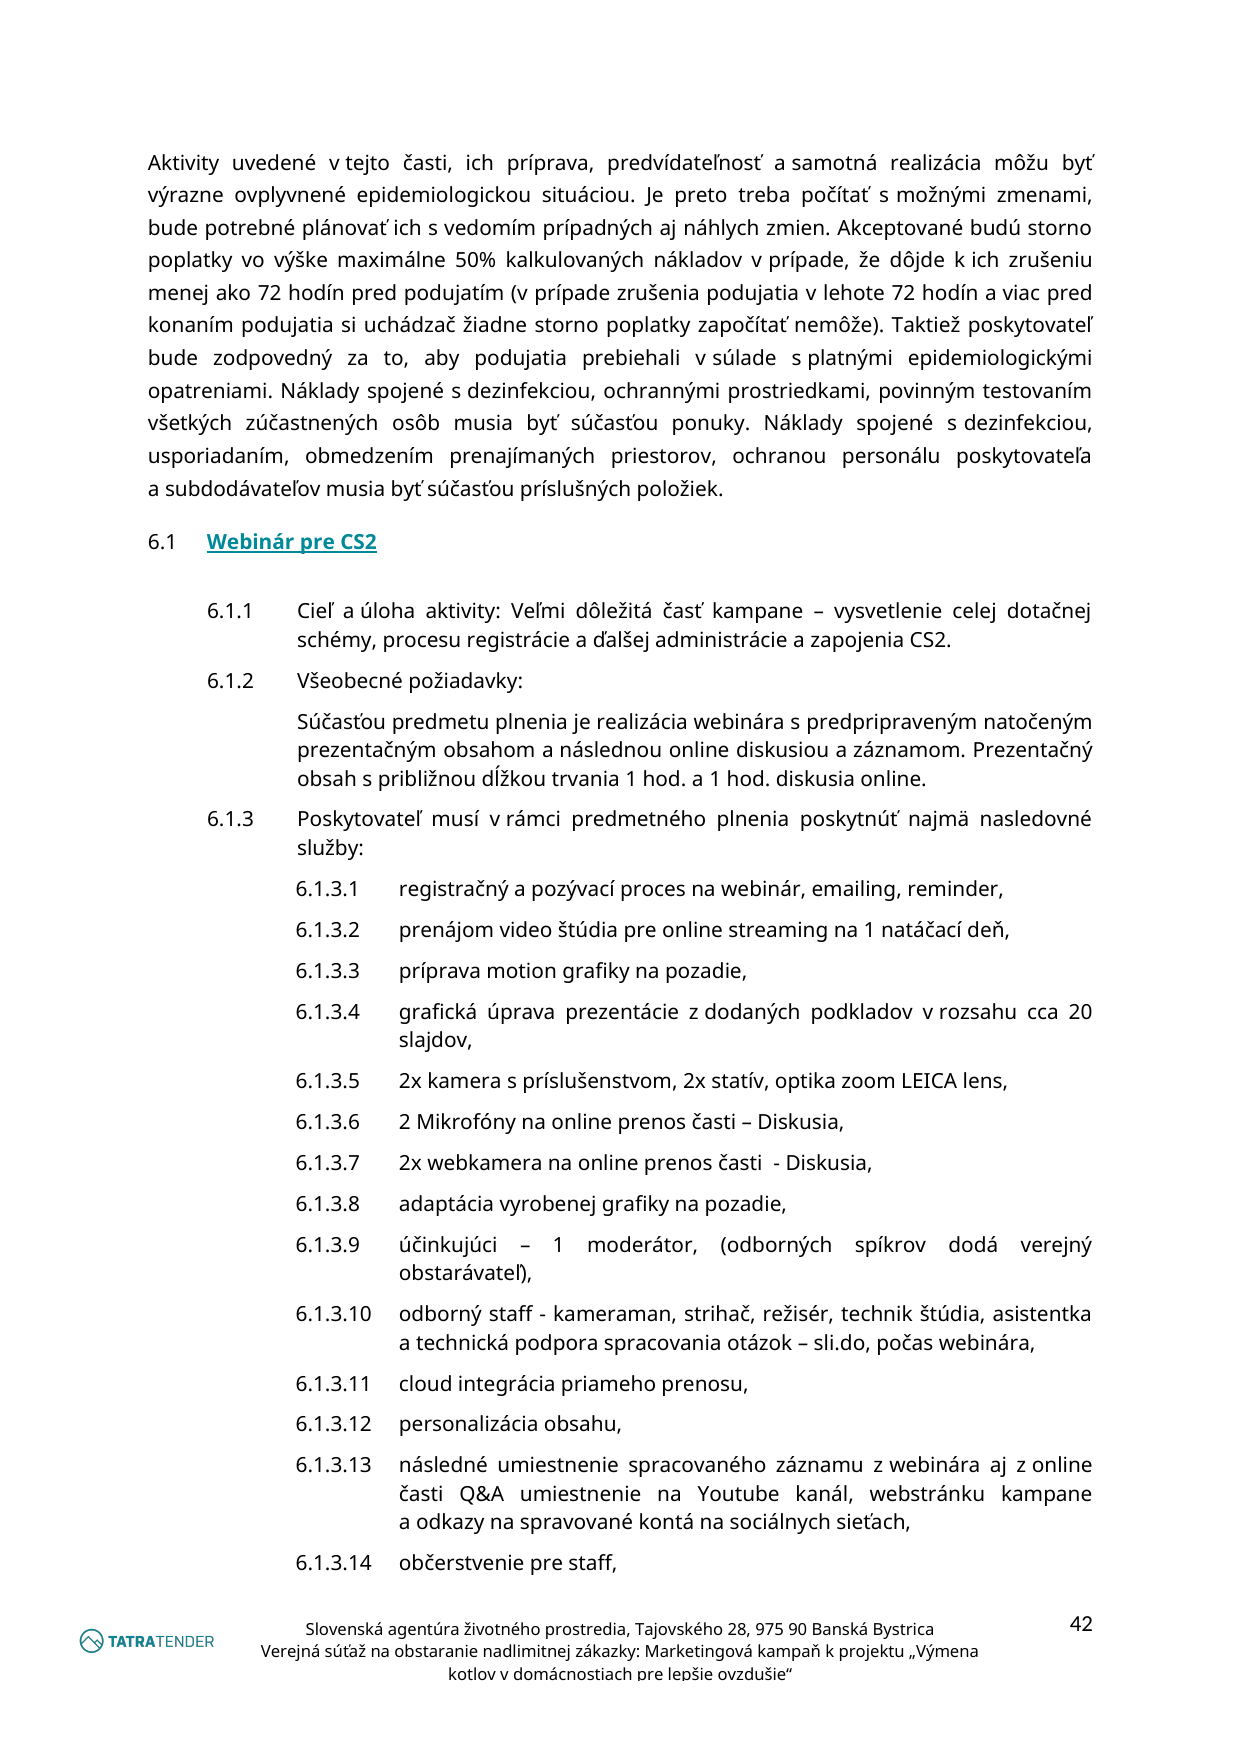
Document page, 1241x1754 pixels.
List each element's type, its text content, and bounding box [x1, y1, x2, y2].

subtitle Cieľ a úloha aktivity: Veľmi dôležitá časť kampane – vysvetlenie celej dotačnej schémy, procesu registrácie a ďalšej administrácie a zapojenia CS2. [207, 596, 1093, 653]
subtitle grafická úprava prezentácie z dodaných podkladov v rozsahu cca 20 slajdov, [295, 997, 1093, 1054]
subtitle príprava motion grafiky na pozadie, [295, 956, 1093, 984]
picture [77, 1617, 224, 1662]
subtitle personalizácia obsahu, [295, 1409, 1093, 1438]
subtitle účinkujúci – 1 moderátor, (odborných spíkrov dodá verejný obstarávateľ), [295, 1230, 1093, 1287]
subtitle Všeobecné požiadavky: [207, 666, 1093, 694]
subtitle Poskytovateľ musí v rámci predmetného plnenia poskytnúť najmä nasledovné služby: [207, 804, 1093, 861]
subtitle 2 Mikrofóny na online prenos časti – Diskusia, [295, 1107, 1093, 1136]
subtitle následné umiestnenie spracovaného záznamu z webinára aj z online časti Q&A umiestnenie na Youtube kanál, webstránku kampane a odkazy na spravované kontá na sociálnych sieťach, [295, 1451, 1093, 1536]
subtitle odborný staff - kameraman, strihač, režisér, technik štúdia, asistentka a technická podpora spracovania otázok – sli.do, počas webinára, [295, 1299, 1093, 1356]
subtitle Súčasťou predmetu plnenia je realizácia webinára s predpripraveným natočeným prezentačným obsahom a následnou online diskusiou a záznamom. Prezentačný obsah s približnou dĺžkou trvania 1 hod. a 1 hod. diskusia online. [297, 707, 1093, 792]
subtitle 2x kamera s príslušenstvom, 2x statív, optika zoom LEICA lens, [295, 1066, 1093, 1094]
subtitle 2x webkamera na online prenos časti - Diskusia, [295, 1148, 1093, 1176]
subtitle prenájom video štúdia pre online streaming na 1 natáčací deň, [295, 915, 1093, 943]
subtitle adaptácia vyrobenej grafiky na pozadie, [295, 1189, 1093, 1217]
subtitle Webinár pre CS2 [148, 527, 1093, 556]
subtitle cloud integrácia priameho prenosu, [295, 1369, 1093, 1397]
subtitle registračný a pozývací proces na webinár, emailing, reminder, [295, 874, 1093, 902]
text Aktivity uvedené v tejto časti, ich príprava, predvídateľnosť a samotná realizácia môžu byť výrazne ovplyvnené epidemiologickou situáciou. Je preto treba počítať s možnými zmenami, bude potrebné plánovať ich s vedomím prípadných aj náhlych zmien. Akceptované budú storno poplatky vo výške maximálne 50% kalkulovaných nákladov v prípade, že dôjde k ich zrušeniu menej ako 72 hodín pred podujatím (v prípade zrušenia podujatia v lehote 72 hodín a viac pred konaním podujatia si uchádzač žiadne storno poplatky započítať nemôže). Taktiež poskytovateľ bude zodpovedný za to, aby podujatia prebiehali v súlade s platnými epidemiologickými opatreniami. Náklady spojené s dezinfekciou, ochrannými prostriedkami, povinným testovaním všetkých zúčastnených osôb musia byť súčasťou ponuky. Náklady spojené s dezinfekciou, usporiadaním, obmedzením prenajímaných priestorov, ochranou personálu poskytovateľa a subdodávateľov musia byť súčasťou príslušných položiek. [148, 148, 1093, 502]
subtitle občerstvenie pre staff, [295, 1548, 1093, 1577]
